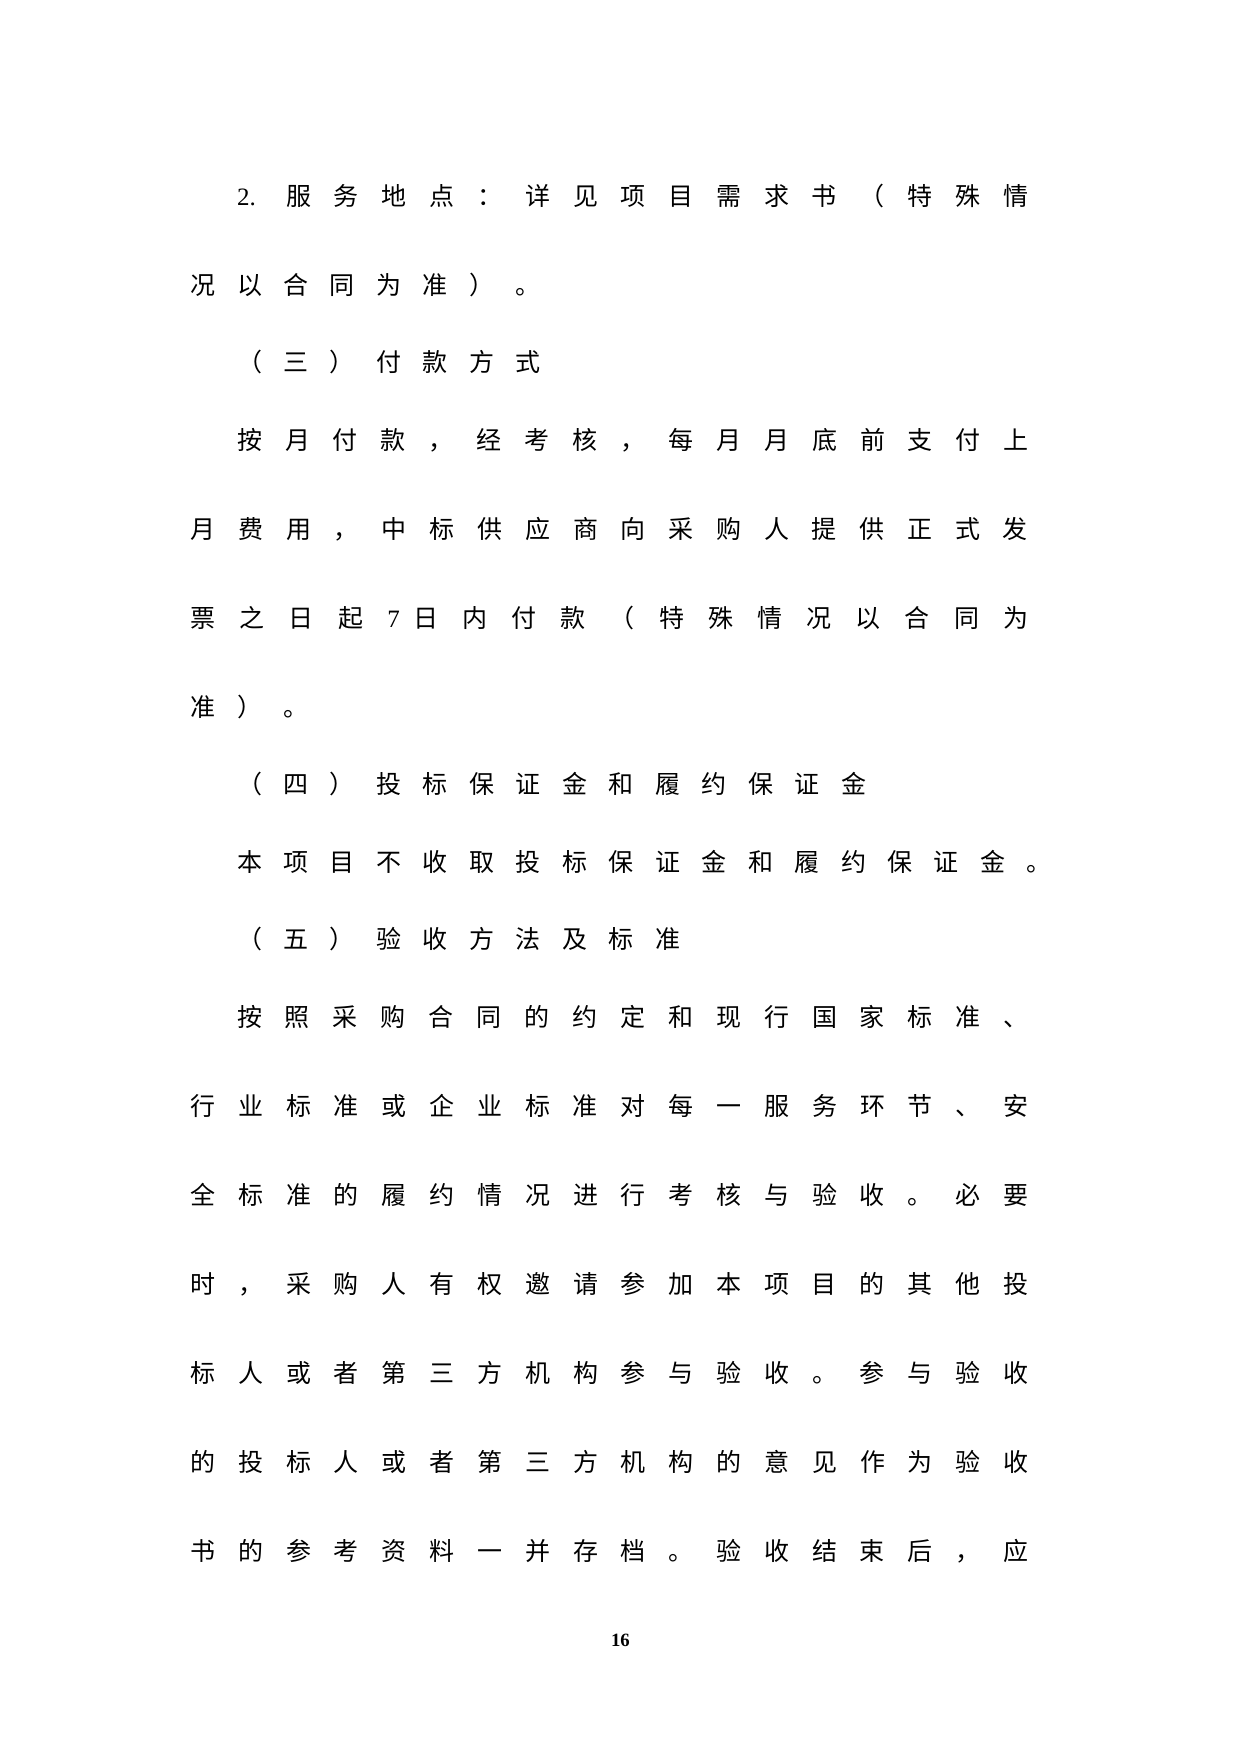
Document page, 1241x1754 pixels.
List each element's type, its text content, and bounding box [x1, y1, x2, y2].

text （四）投标保证金和履约保证金 [190, 753, 1050, 813]
text 按月付款，经考核，每月月底前支付上月费用，中标供应商向采购人提供正式发票之日起7日内付款（特殊情况以合同为准）。 [190, 408, 1050, 735]
text （三）付款方式 [190, 331, 1050, 390]
text （五）验收方法及标准 [190, 908, 1050, 968]
text 本项目不收取投标保证金和履约保证金。 [190, 831, 1050, 890]
text 2. 服务地点：详见项目需求书（特殊情况以合同为准）。 [190, 164, 1050, 313]
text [190, 986, 1050, 1579]
